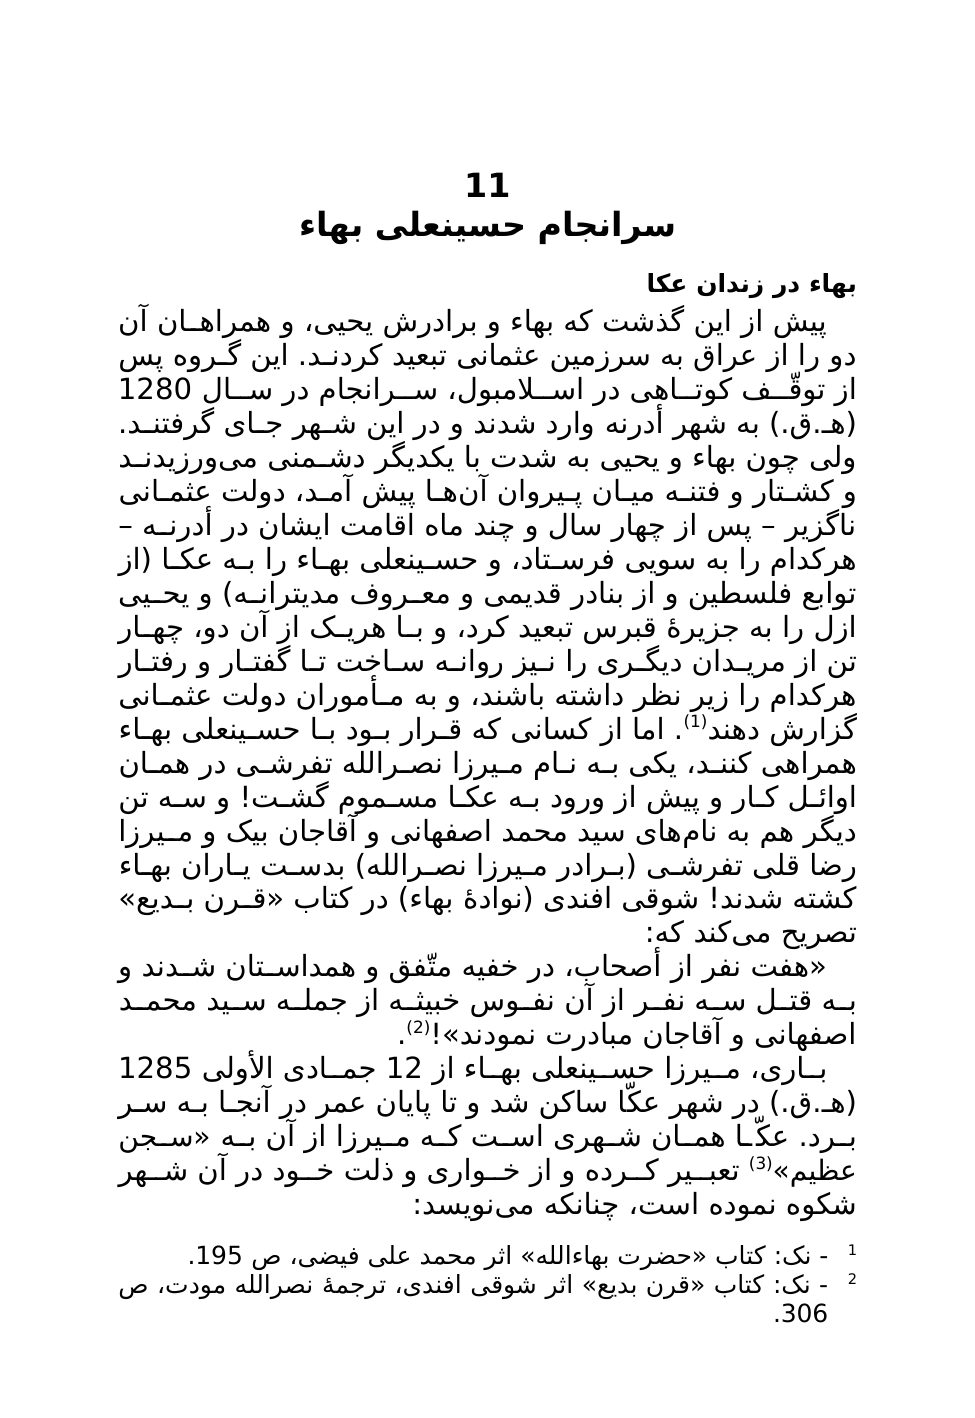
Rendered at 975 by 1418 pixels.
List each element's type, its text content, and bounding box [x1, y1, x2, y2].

text 11 سرانجام حسینعلی بهاء [118, 166, 857, 244]
text بهاء در زندان عکا [118, 269, 857, 298]
text پیش از این گذشت که بهاء و برادرش یحیی، و همراهان آن دو را از عراق به سرزمین عثمانی تبعید کردند. این گروه پس از توقّف کوتاهی در اسلامبول، سرانجام در سال 1280 (هـ.ق.) به شهر أدرنه وارد شدند و در این شهر جای گرفتند. ولی چون بهاء و یحیی به شدت با یکدیگر دشمنی می‌ورزیدند و کشتار و فتنه میان پیروان آن‌ها پیش آمد، دولت عثمانی ناگزیر – پس از چهار سال و چند ماه اقامت ایشان در أدرنه – هرکدام را به سویی فرستاد، و حسینعلی بهاء را به عکا (از توابع فلسطین و از بنادر قدیمی و معروف مدیترانه) و یحیی ازل را به جزیرۀ قبرس تبعید کرد، و با هریک از آن دو، چهار تن از مریدان دیگری را نیز روانه ساخت تا گفتار و رفتار هرکدام را زیر نظر داشته باشند، و به مأموران دولت عثمانی گزارش دهند(). اما از کسانی که قرار بود با حسینعلی بهاء همراهی کنند، یکی به نام میرزا نصرالله تفرشی در همان اوائل کار و پیش از ورود به عکا مسموم گشت! و سه تن دیگر هم به نام‌های سید محمد اصفهانی ‌و آقاجان بیک و میرزا رضا قلی تفرشی (برادر میرزا نصرالله) بدست یاران بهاء کشته شدند! شوقی افندی (نوادۀ بهاء) در کتاب «قرن بدیع» تصریح می‌کند که: [118, 304, 857, 950]
text باری، میرزا حسینعلی بهاء از 12 جمادی الأولی 1285 (هـ.ق.) در شهر عکّا ساکن شد و تا پایان عمر در آنجا به سر برد. عکّا همان شهری است که میرزا از آن به «سجن عظیم»() تعبیر کرده و از خواری و ذلت خود در آن شهر شکوه نموده است، چنانکه می‌نویسد: [118, 1052, 857, 1221]
text «هفت نفر از أصحاب، در خفیه متّفق و همداستان شدند و به قتل سه نفر از آن نفوس خبیثه از جمله سید محمد اصفهانی و آقاجان مبادرت نمودند»!(). [118, 950, 857, 1052]
